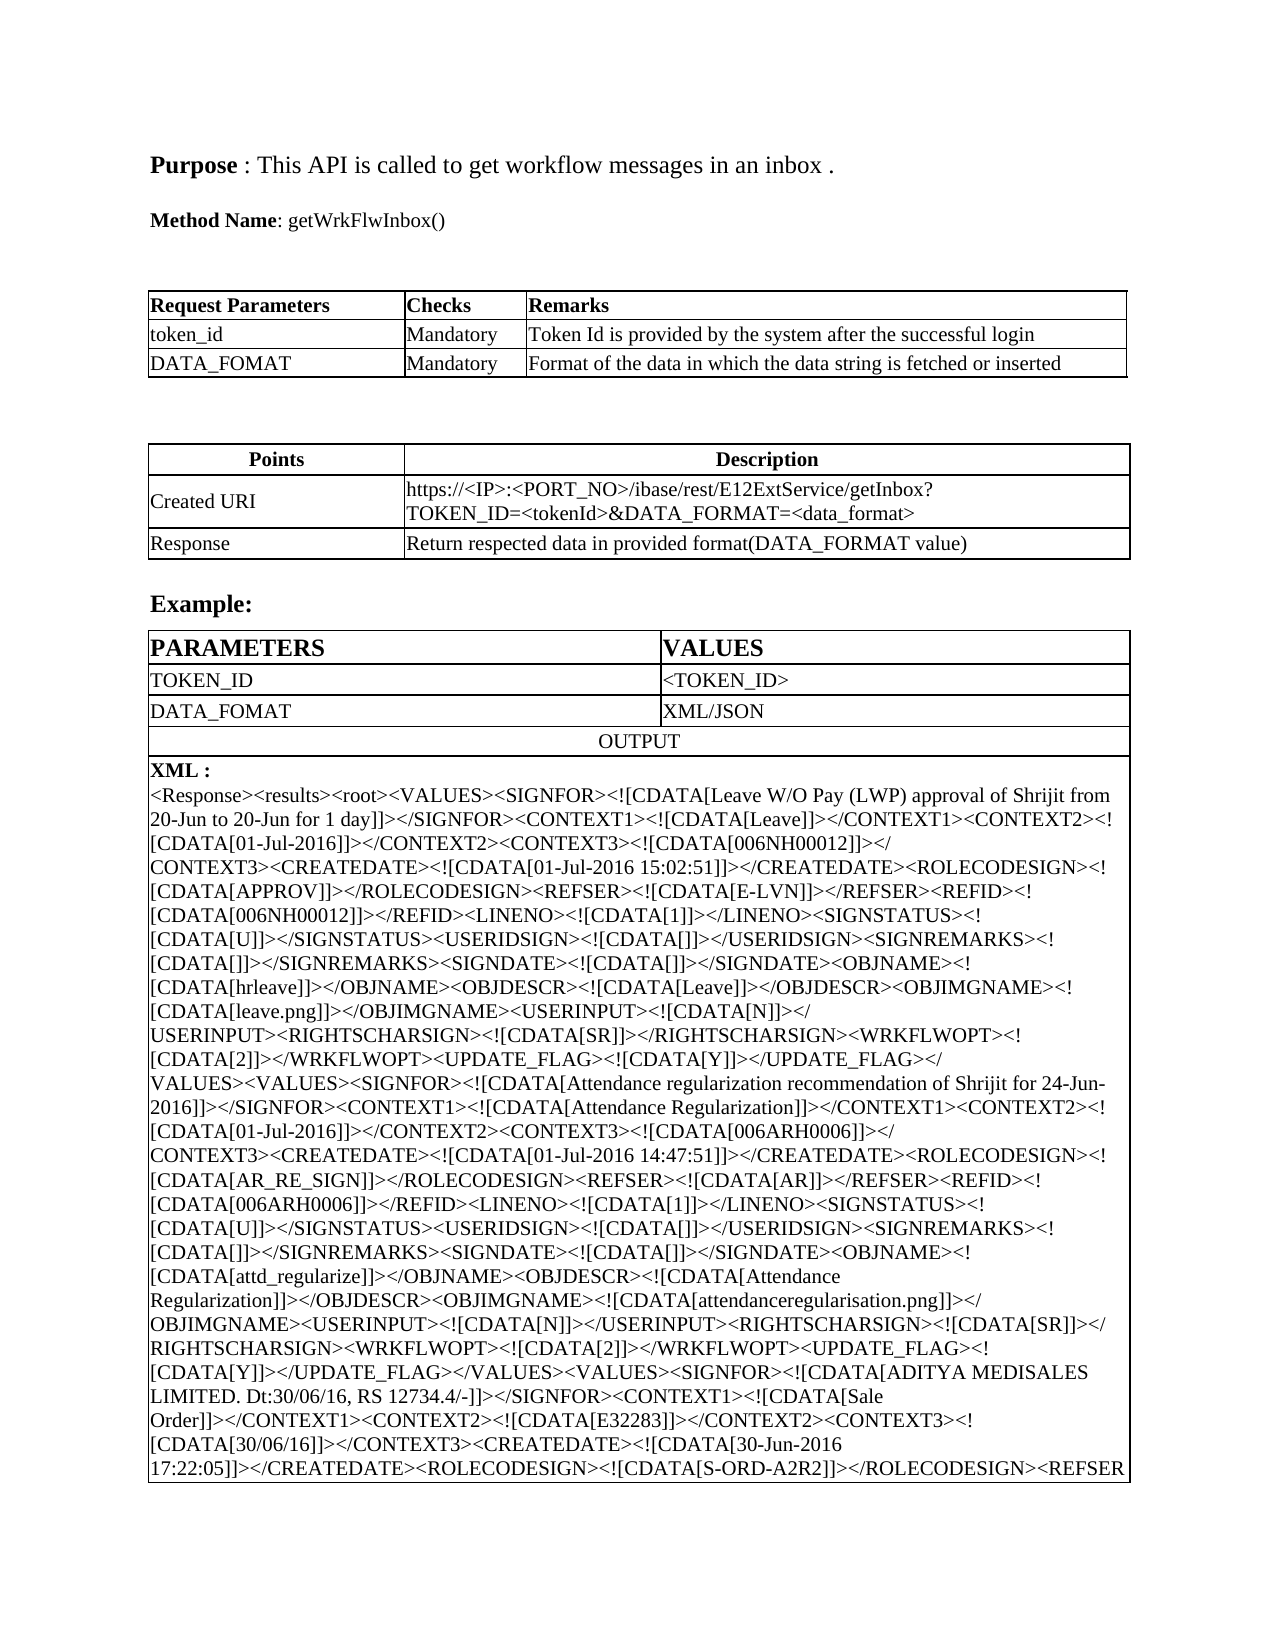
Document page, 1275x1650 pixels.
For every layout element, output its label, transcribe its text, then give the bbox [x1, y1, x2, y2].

table_cell OUTPUT [149, 727, 1129, 755]
table_cell <TOKEN_ID> [662, 665, 1129, 694]
table_header PARAMETERS [149, 631, 660, 663]
table_cell https://<IP>:<PORT_NO>/ibase/rest/E12ExtService/getInbox?TOKEN_ID=<tokenId>&DATA_FORMAT=<data_format> [405, 476, 1129, 527]
table_header Checks [406, 292, 526, 319]
table_cell Format of the data in which the data string is fetched or inserted [527, 349, 1126, 376]
table_cell token_id [149, 320, 404, 347]
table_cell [149, 757, 1129, 1482]
table_header Request Parameters [149, 292, 404, 319]
text Method Name: getWrkFlwInbox() [150, 208, 1125, 232]
table_header Points [149, 445, 404, 474]
table_header Description [405, 445, 1129, 474]
table_cell Mandatory [406, 349, 526, 376]
table_cell Created URI [149, 476, 404, 527]
table_cell TOKEN_ID [149, 665, 660, 694]
table_cell Response [149, 529, 404, 558]
table_cell DATA_FOMAT [149, 349, 404, 376]
text Example: [150, 589, 1125, 618]
table_cell Mandatory [406, 320, 526, 347]
table_cell DATA_FOMAT [149, 696, 660, 726]
table_header VALUES [662, 631, 1129, 663]
table_cell Return respected data in provided format(DATA_FORMAT value) [405, 529, 1129, 558]
table_cell XML/JSON [662, 696, 1129, 726]
table_header Remarks [527, 292, 1126, 319]
table_cell Token Id is provided by the system after the successful login [527, 320, 1126, 347]
text Purpose : This API is called to get workflow messages in an inbox . [150, 150, 1125, 179]
